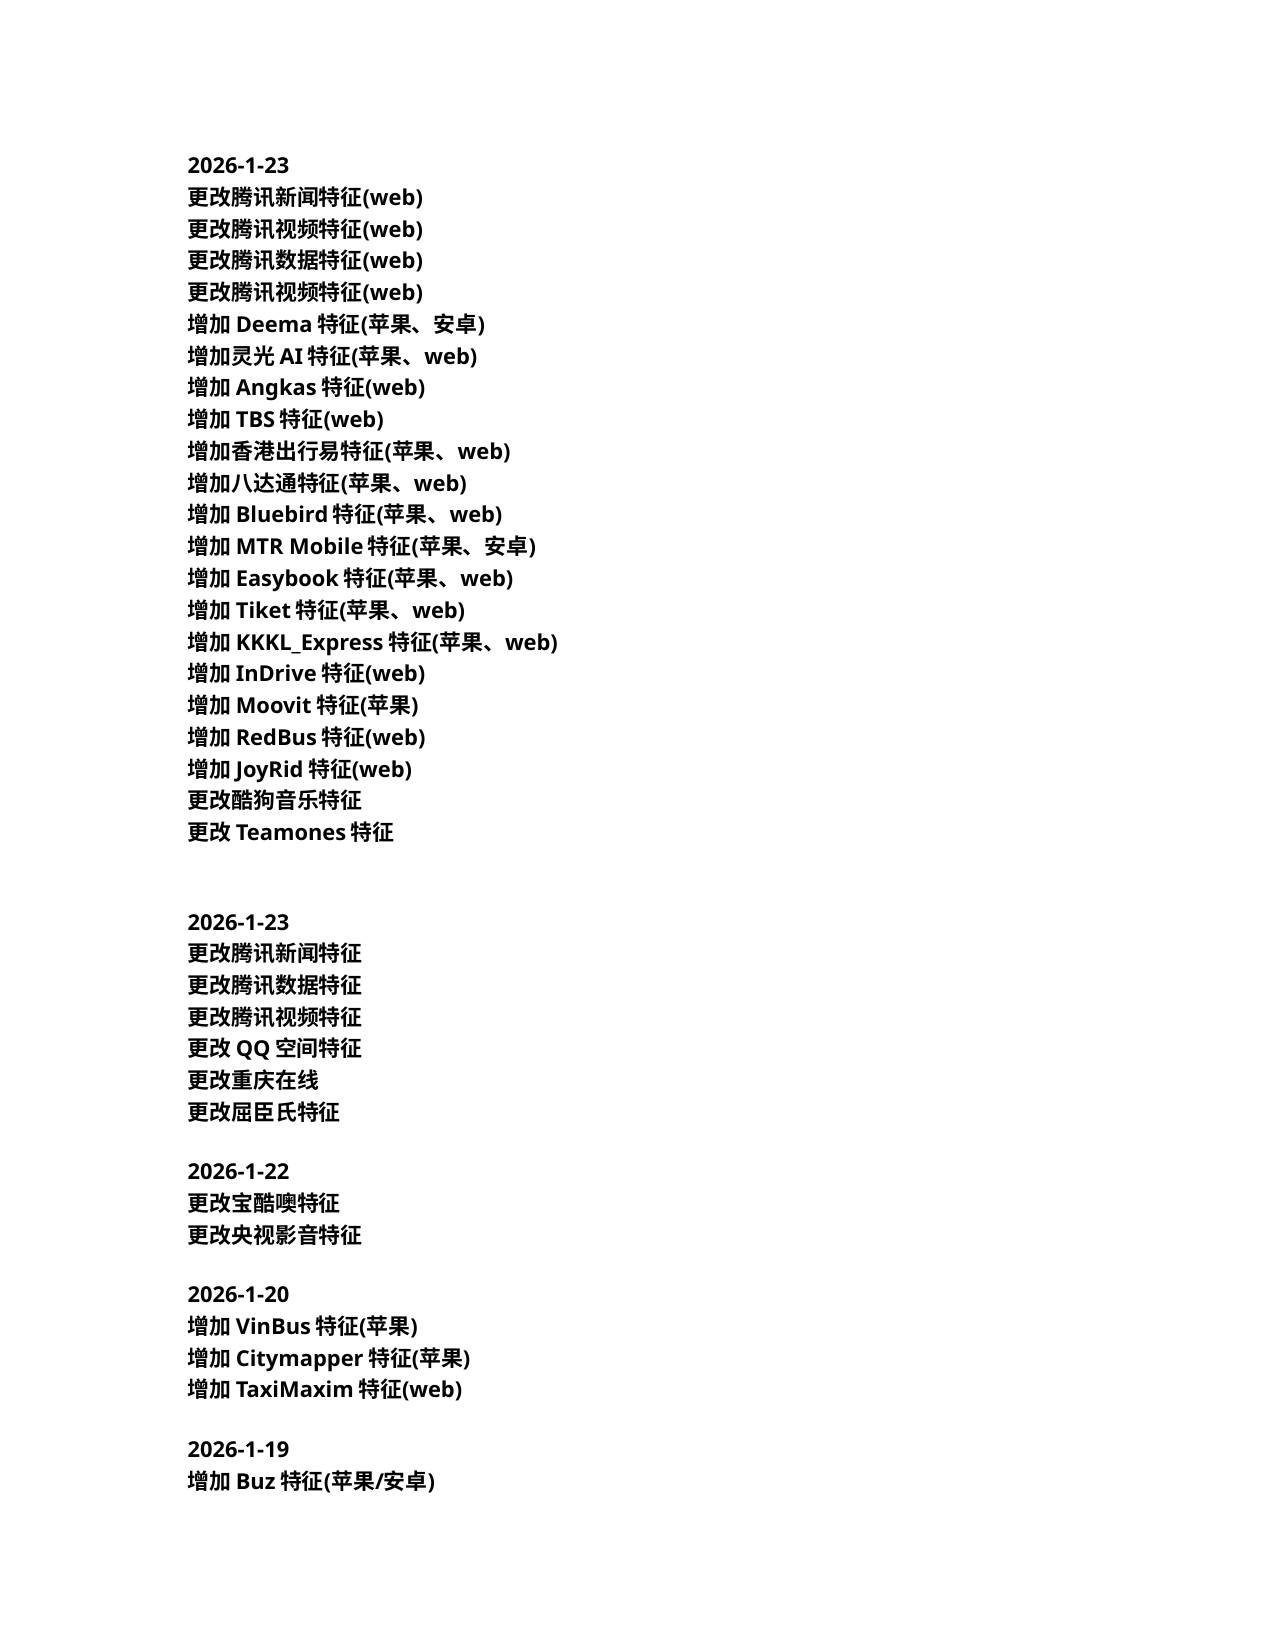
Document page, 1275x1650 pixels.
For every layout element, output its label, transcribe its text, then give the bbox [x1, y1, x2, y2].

text 更改腾讯视频特征 [187, 999, 1087, 1031]
text 增加香港出行易特征(苹果、web) [187, 434, 1087, 466]
text 更改屈臣氏特征 [187, 1095, 1087, 1126]
text 增加Angkas特征(web) [187, 370, 1087, 402]
text 更改腾讯新闻特征(web) [187, 180, 1087, 212]
text 2026-1-19 [187, 1434, 1087, 1464]
text 增加Bluebird特征(苹果、web) [187, 497, 1087, 529]
text 增加Buz特征(苹果/安卓) [187, 1464, 1087, 1496]
text 更改腾讯数据特征(web) [187, 243, 1087, 275]
text 2026-1-23 [187, 906, 1087, 936]
text 2026-1-23 [187, 150, 1087, 180]
text 增加Deema特征(苹果、安卓) [187, 307, 1087, 339]
text 增加VinBus特征(苹果) [187, 1309, 1087, 1341]
text 更改腾讯视频特征(web) [187, 212, 1087, 243]
text 增加Citymapper特征(苹果) [187, 1341, 1087, 1372]
text 更改Teamones特征 [187, 815, 1087, 847]
text 增加Easybook特征(苹果、web) [187, 561, 1087, 593]
text 更改宝酷噢特征 [187, 1186, 1087, 1218]
text 更改央视影音特征 [187, 1218, 1087, 1249]
text 更改酷狗音乐特征 [187, 783, 1087, 815]
text 更改腾讯数据特征 [187, 968, 1087, 999]
text 更改重庆在线 [187, 1063, 1087, 1095]
text 更改QQ空间特征 [187, 1031, 1087, 1063]
text 增加Moovit特征(苹果) [187, 688, 1087, 720]
text 更改腾讯视频特征(web) [187, 275, 1087, 307]
text 增加TaxiMaxim特征(web) [187, 1372, 1087, 1404]
text 增加TBS特征(web) [187, 402, 1087, 434]
text 增加KKKL_Express特征(苹果、web) [187, 624, 1087, 656]
text 增加八达通特征(苹果、web) [187, 466, 1087, 497]
text 增加灵光AI特征(苹果、web) [187, 339, 1087, 370]
text 2026-1-20 [187, 1279, 1087, 1309]
text 增加InDrive特征(web) [187, 656, 1087, 688]
text 更改腾讯新闻特征 [187, 936, 1087, 968]
text 增加Tiket特征(苹果、web) [187, 593, 1087, 624]
text 增加JoyRid特征(web) [187, 752, 1087, 783]
text 增加RedBus特征(web) [187, 720, 1087, 752]
text 增加MTR Mobile特征(苹果、安卓) [187, 529, 1087, 561]
text 2026-1-22 [187, 1156, 1087, 1186]
